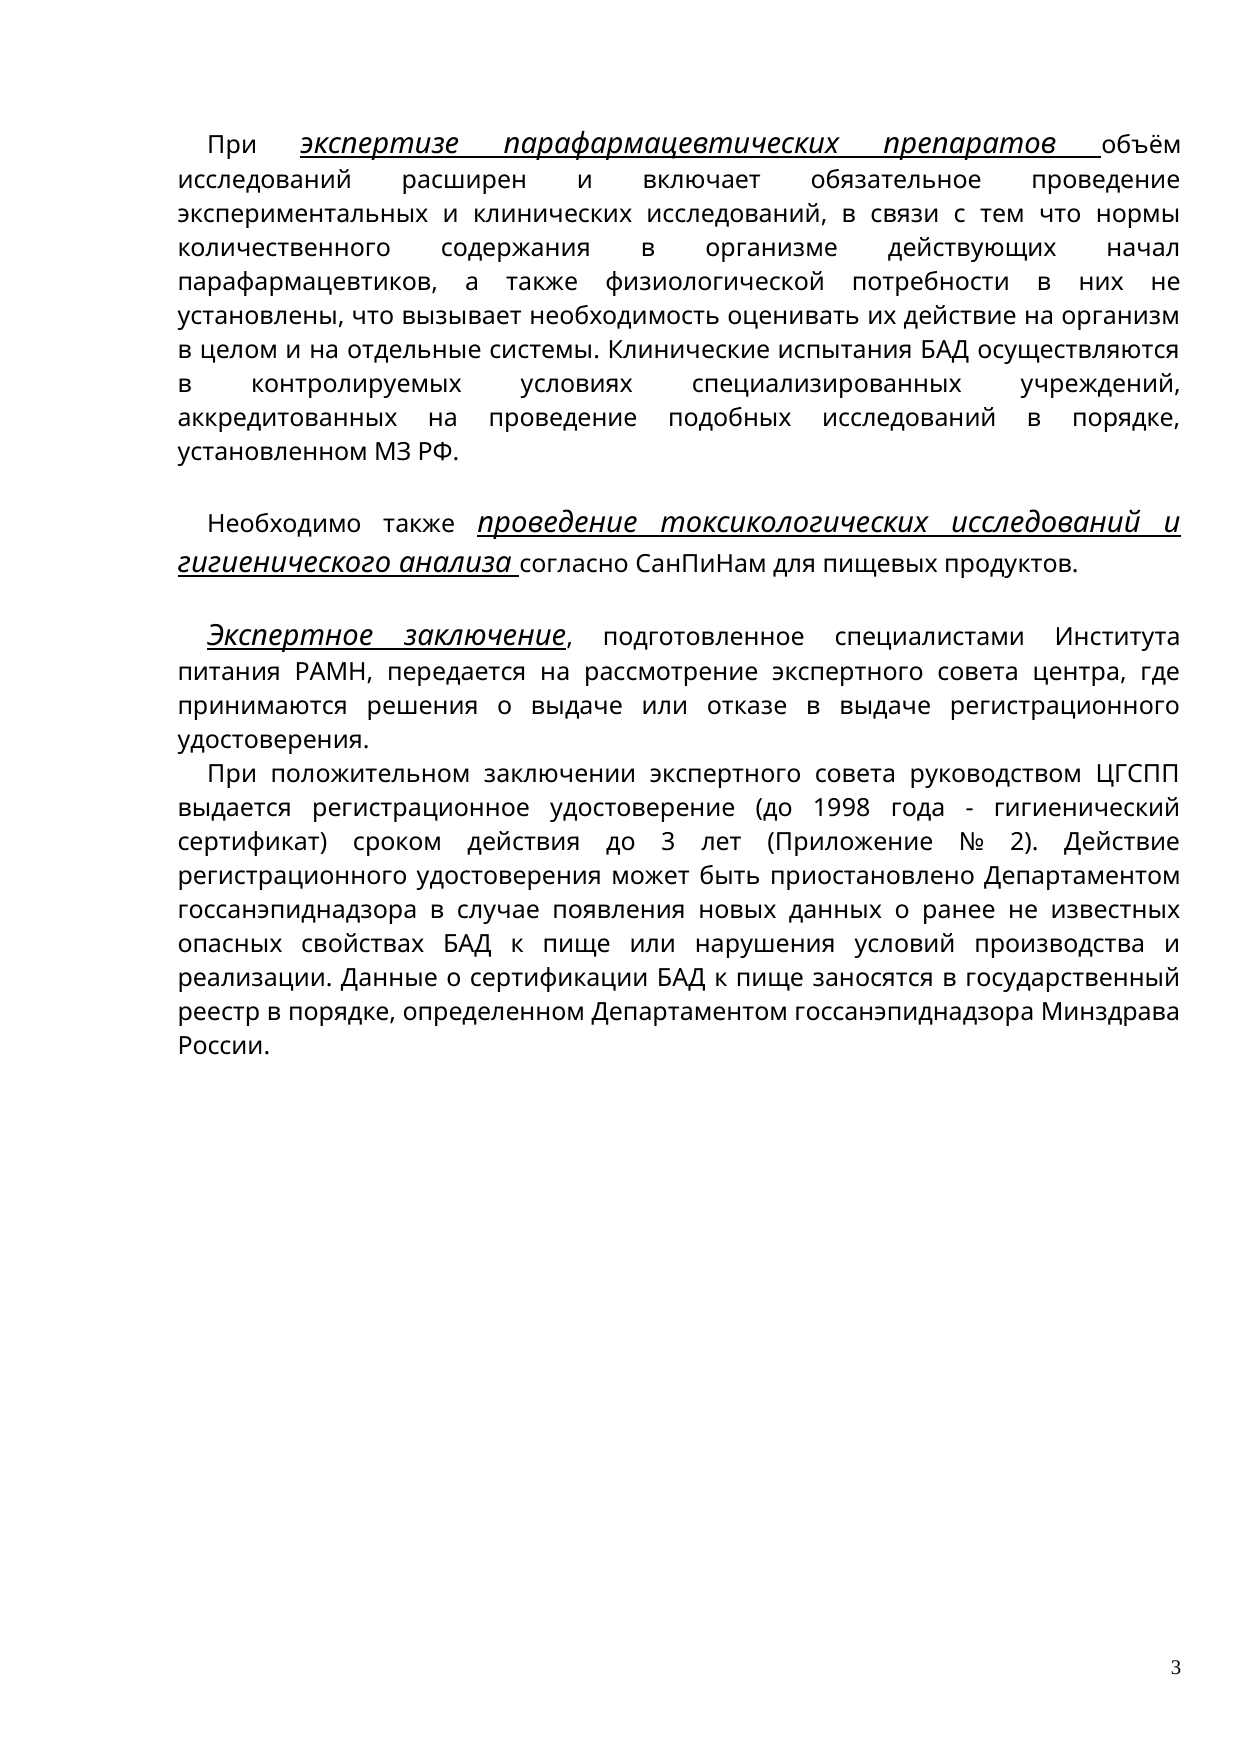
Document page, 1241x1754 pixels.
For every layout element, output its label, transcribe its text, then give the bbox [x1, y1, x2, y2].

text Экспертное заключение, подготовленное специалистами Института питания РАМН, передается на рассмотрение экспертного совета центра, где принимаются решения о выдаче или отказе в выдаче регистрационного удостоверения. [177, 614, 1181, 756]
text Необходимо также проведение токсикологических исследований и гигиенического анализа согласно СанПиНам для пищевых продуктов. [177, 502, 1181, 581]
text При положительном заключении экспертного совета руководством ЦГСПП выдается регистрационное удостоверение (до 1998 года - гигиенический сертификат) сроком действия до 3 лет (Приложение № 2). Действие регистрационного удостоверения может быть приостановлено Департаментом госсанэпиднадзора в случае появления новых данных о ранее не известных опасных свойствах БАД к пище или нарушения условий производства и реализации. Данные о сертификации БАД к пище заносятся в государственный реестр в порядке, определенном Департаментом госсанэпиднадзора Минздрава России. [177, 756, 1181, 1062]
text При экспертизе парафармацевтических препаратов объём исследований расширен и включает обязательное проведение экспериментальных и клинических исследований, в связи с тем что нормы количественного содержания в организме действующих начал парафармацевтиков, а также физиологической потребности в них не установлены, что вызывает необходимость оценивать их действие на организм в целом и на отдельные системы. Клинические испытания БАД осуществляются в контролируемых условиях специализированных учреждений, аккредитованных на проведение подобных исследований в порядке, установленном МЗ РФ. [177, 123, 1181, 468]
